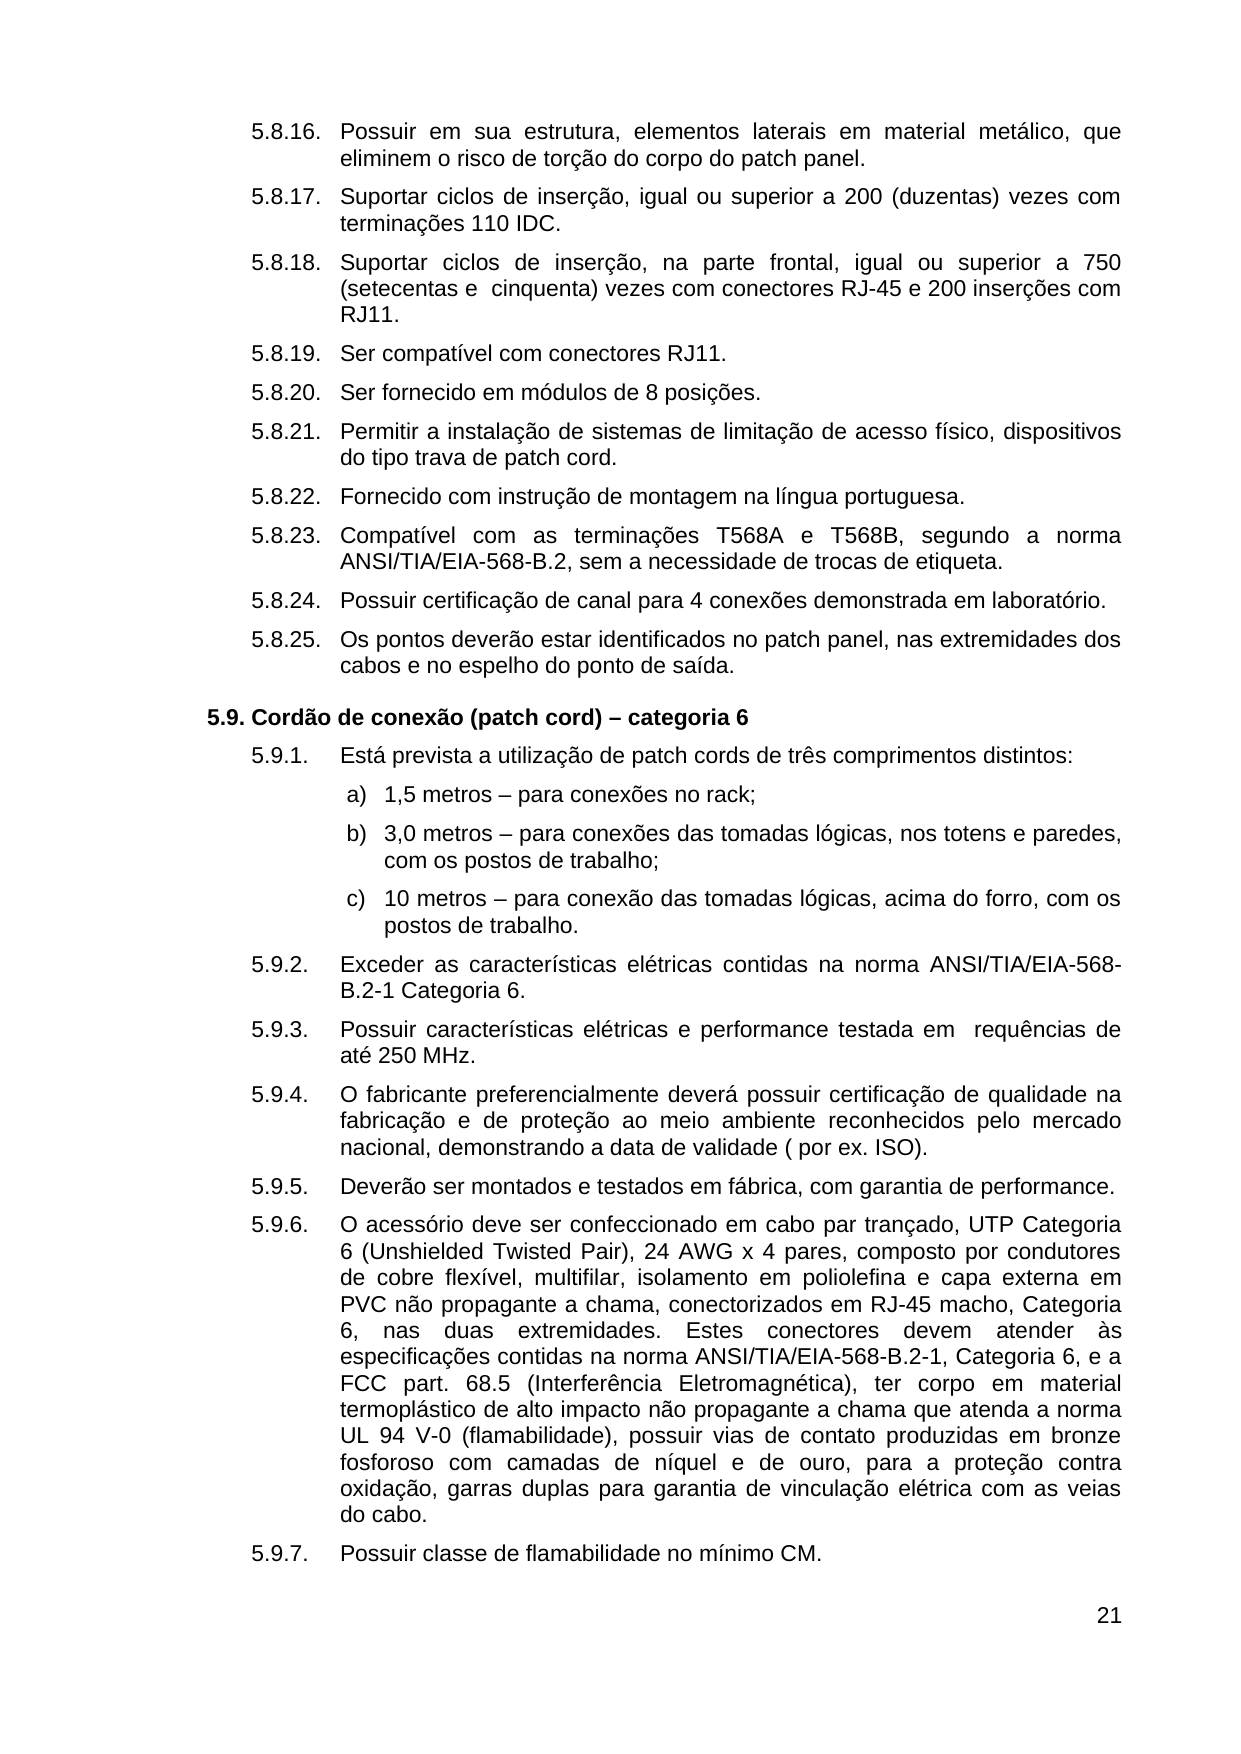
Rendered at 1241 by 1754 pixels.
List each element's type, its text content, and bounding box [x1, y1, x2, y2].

list O fabricante preferencialmente deverá possuir certificação de qualidade na fabricação e de proteção ao meio ambiente reconhecidos pelo mercado nacional, demonstrando a data de validade ( por ex. ISO). [251, 1081, 1122, 1160]
list O acessório deve ser confeccionado em cabo par trançado, UTP Categoria 6 (Unshielded Twisted Pair), 24 AWG x 4 pares, composto por condutores de cobre flexível, multifilar, isolamento em poliolefina e capa externa em PVC não propagante a chama, conectorizados em RJ-45 macho, Categoria 6, nas duas extremidades. Estes conectores devem atender às especificações contidas na norma ANSI/TIA/EIA-568-B.2-1, Categoria 6, e a FCC part. 68.5 (Interferência Eletromagnética), ter corpo em material termoplástico de alto impacto não propagante a chama que atenda a norma UL 94 V-0 (flamabilidade), possuir vias de contato produzidas em bronze fosforoso com camadas de níquel e de ouro, para a proteção contra oxidação, garras duplas para garantia de vinculação elétrica com as veias do cabo. [251, 1211, 1122, 1528]
list Deverão ser montados e testados em fábrica, com garantia de performance. [251, 1173, 1122, 1199]
list Compatível com as terminações T568A e T568B, segundo a norma ANSI/TIA/EIA-568-B.2, sem a necessidade de trocas de etiqueta. [251, 522, 1122, 574]
list Está prevista a utilização de patch cords de três comprimentos distintos: [251, 742, 1122, 769]
list Fornecido com instrução de montagem na língua portuguesa. [251, 483, 1122, 509]
list Possuir certificação de canal para 4 conexões demonstrada em laboratório. [251, 587, 1122, 613]
list Ser fornecido em módulos de 8 posições. [251, 379, 1122, 405]
list 3,0 metros – para conexões das tomadas lógicas, nos totens e paredes, com os postos de trabalho; [346, 820, 1122, 873]
list Exceder as características elétricas contidas na norma ANSI/TIA/EIA-568-B.2-1 Categoria 6. [251, 951, 1122, 1003]
list Possuir características elétricas e performance testada em requências de até 250 MHz. [251, 1016, 1122, 1068]
list Suportar ciclos de inserção, igual ou superior a 200 (duzentas) vezes com terminações 110 IDC. [251, 183, 1122, 236]
list Os pontos deverão estar identificados no patch panel, nas extremidades dos cabos e no espelho do ponto de saída. [251, 626, 1122, 679]
list Possuir classe de flamabilidade no mínimo CM. [251, 1540, 1122, 1567]
list 10 metros – para conexão das tomadas lógicas, acima do forro, com os postos de trabalho. [346, 885, 1122, 938]
list Ser compatível com conectores RJ11. [251, 340, 1122, 366]
list 1,5 metros – para conexões no rack; [346, 781, 1122, 808]
subtitle Cordão de conexão (patch cord) – categoria 6 [207, 704, 1122, 730]
list Possuir em sua estrutura, elementos laterais em material metálico, que eliminem o risco de torção do corpo do patch panel. [251, 118, 1122, 171]
list Permitir a instalação de sistemas de limitação de acesso físico, dispositivos do tipo trava de patch cord. [251, 418, 1122, 471]
list Suportar ciclos de inserção, na parte frontal, igual ou superior a 750 (setecentas e cinquenta) vezes com conectores RJ-45 e 200 inserções com RJ11. [251, 248, 1122, 328]
